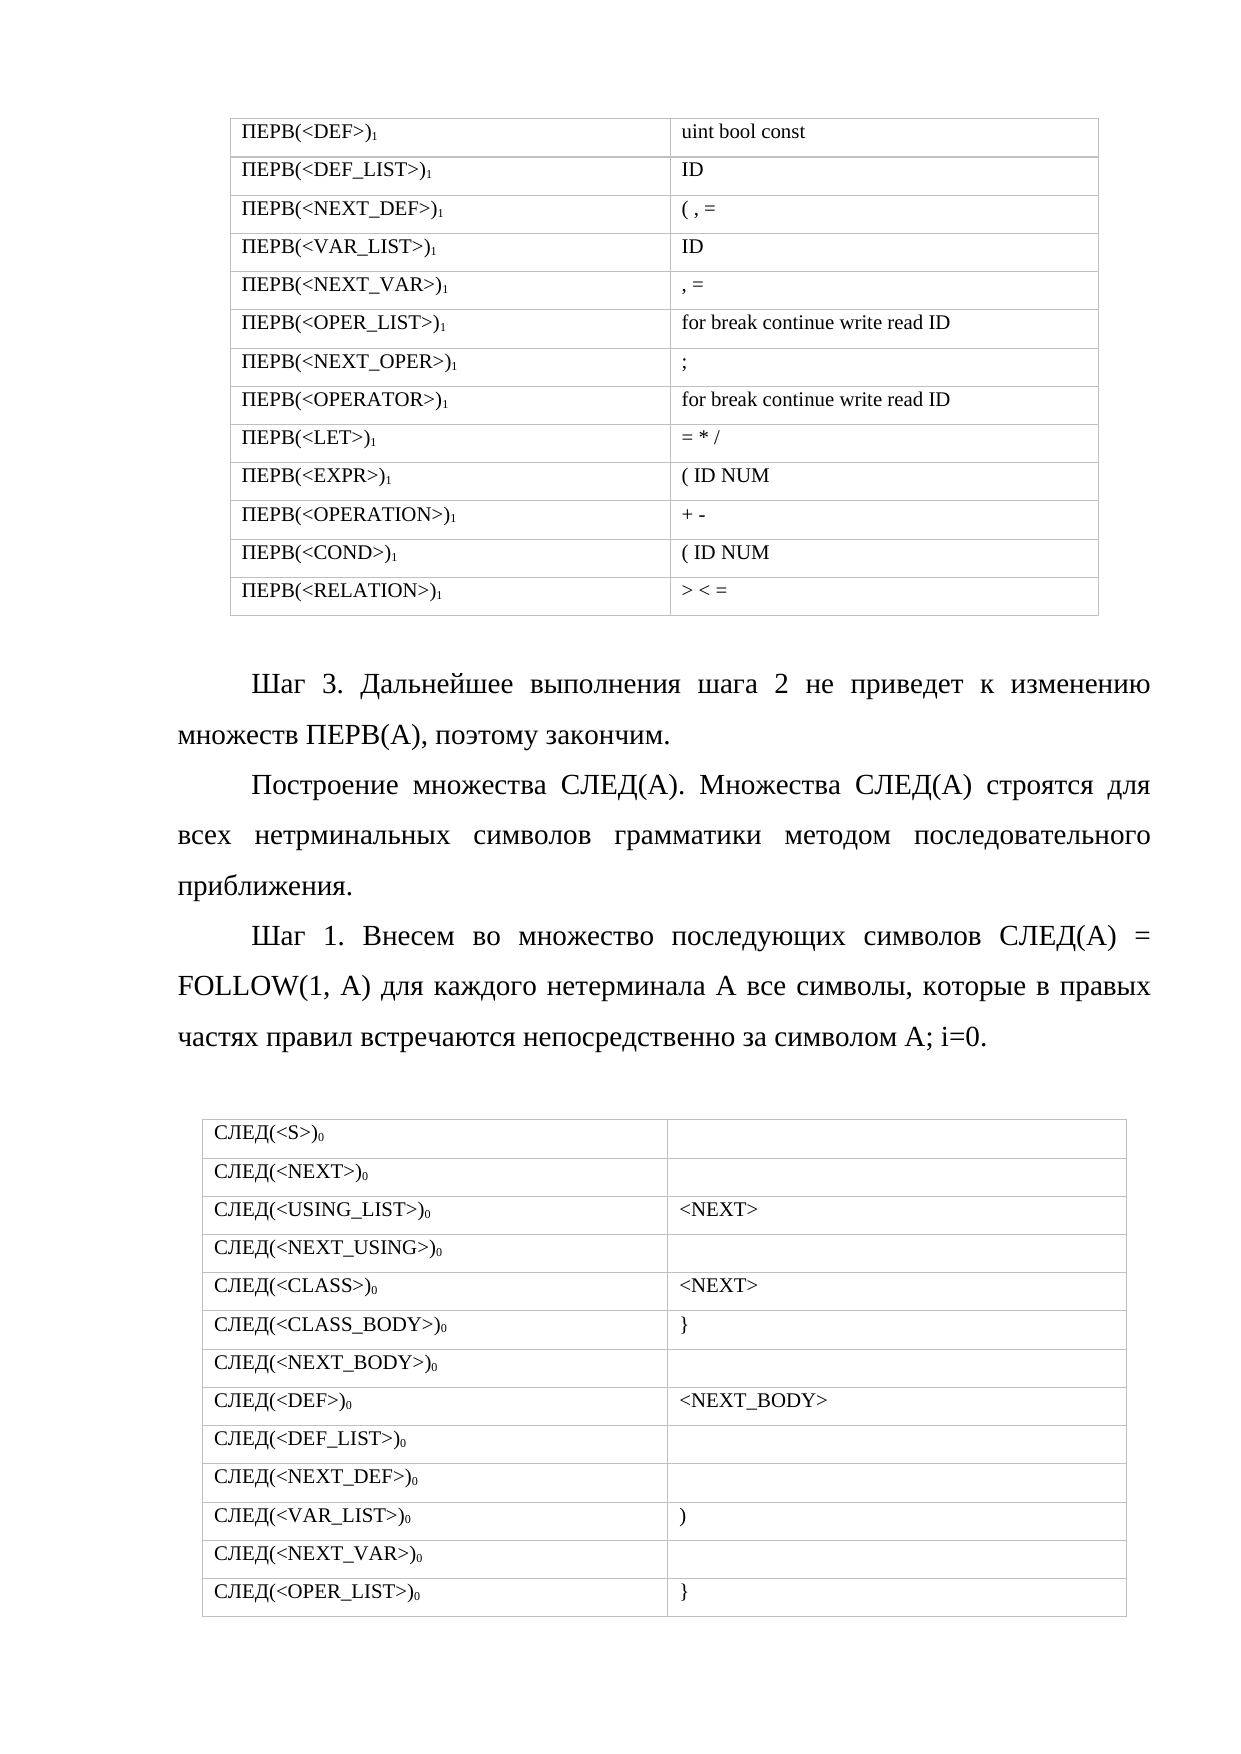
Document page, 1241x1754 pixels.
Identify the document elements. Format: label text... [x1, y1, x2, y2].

table_cell СЛЕД(<CLASS_BODY>)0 [203, 1311, 667, 1349]
table_cell ПЕРВ(<OPERATOR>)1 [231, 387, 670, 424]
table_cell > < = [671, 578, 1098, 615]
table_cell for break continue write read ID [671, 310, 1098, 347]
table_cell ПЕРВ(<NEXT_OPER>)1 [231, 349, 670, 386]
table_cell ПЕРВ(<NEXT_DEF>)1 [231, 196, 670, 233]
table_cell ID [671, 158, 1098, 194]
table_cell ПЕРВ(<NEXT_VAR>)1 [231, 272, 670, 309]
table_cell ПЕРВ(<COND>)1 [231, 540, 670, 577]
table_cell <NEXT> [668, 1197, 1126, 1234]
list Шаг 3. Дальнейшее выполнения шага 2 не приведет к изменению множеств ПЕРВ(А), поэтому закончим. [177, 666, 1152, 750]
table_cell for break continue write read ID [671, 387, 1098, 424]
table_header [668, 1120, 1126, 1157]
table_cell , = [671, 272, 1098, 309]
table_cell ID [671, 234, 1098, 271]
table_cell ПЕРВ(<OPER_LIST>)1 [231, 310, 670, 347]
table_cell ( , = [671, 196, 1098, 233]
table_cell СЛЕД(<VAR_LIST>)0 [203, 1503, 667, 1540]
table_cell [668, 1350, 1126, 1387]
table_cell ПЕРВ(<DEF>)1 [231, 119, 670, 156]
table_cell [668, 1464, 1126, 1502]
table_cell uint bool const [671, 119, 1098, 156]
table_cell [668, 1426, 1126, 1463]
table_cell СЛЕД(<NEXT_USING>)0 [203, 1235, 667, 1272]
table_cell [668, 1235, 1126, 1272]
table_cell ПЕРВ(<DEF_LIST>)1 [231, 158, 670, 194]
table_cell СЛЕД(<OPER_LIST>)0 [203, 1579, 667, 1616]
table_cell ПЕРВ(<OPERATION>)1 [231, 501, 670, 539]
list Построение множества СЛЕД(А). Множества СЛЕД(А) строятся для всех нетрминальных символов грамматики методом последовательного приближения. [177, 767, 1152, 901]
table_cell СЛЕД(<CLASS>)0 [203, 1273, 667, 1310]
table_cell [668, 1159, 1126, 1196]
table_cell ) [668, 1503, 1126, 1540]
table_cell ( ID NUM [671, 463, 1098, 500]
table_cell СЛЕД(<DEF>)0 [203, 1388, 667, 1425]
list Шаг 1. Внесем во множество последующих символов СЛЕД(А) = FOLLOW(1, A) для каждого нетерминала А все символы, которые в правых частях правил встречаются непосредственно за символом А; i=0. [177, 918, 1152, 1052]
table_cell ; [671, 349, 1098, 386]
table_cell СЛЕД(<NEXT_BODY>)0 [203, 1350, 667, 1387]
table_cell + - [671, 501, 1098, 539]
table_cell ПЕРВ(<RELATION>)1 [231, 578, 670, 615]
table_cell СЛЕД(<USING_LIST>)0 [203, 1197, 667, 1234]
table_cell = * / [671, 425, 1098, 462]
table_cell ПЕРВ(<EXPR>)1 [231, 463, 670, 500]
table_cell ПЕРВ(<VAR_LIST>)1 [231, 234, 670, 271]
table_cell ( ID NUM [671, 540, 1098, 577]
table_cell ПЕРВ(<LET>)1 [231, 425, 670, 462]
table_cell } [668, 1311, 1126, 1349]
table_cell <NEXT_BODY> [668, 1388, 1126, 1425]
table_cell <NEXT> [668, 1273, 1126, 1310]
table_cell [668, 1541, 1126, 1578]
table_cell СЛЕД(<DEF_LIST>)0 [203, 1426, 667, 1463]
table_cell СЛЕД(<NEXT_VAR>)0 [203, 1541, 667, 1578]
table_cell } [668, 1579, 1126, 1616]
table_cell СЛЕД(<NEXT>)0 [203, 1159, 667, 1196]
table_cell СЛЕД(<NEXT_DEF>)0 [203, 1464, 667, 1502]
table_header СЛЕД(<S>)0 [203, 1120, 667, 1157]
